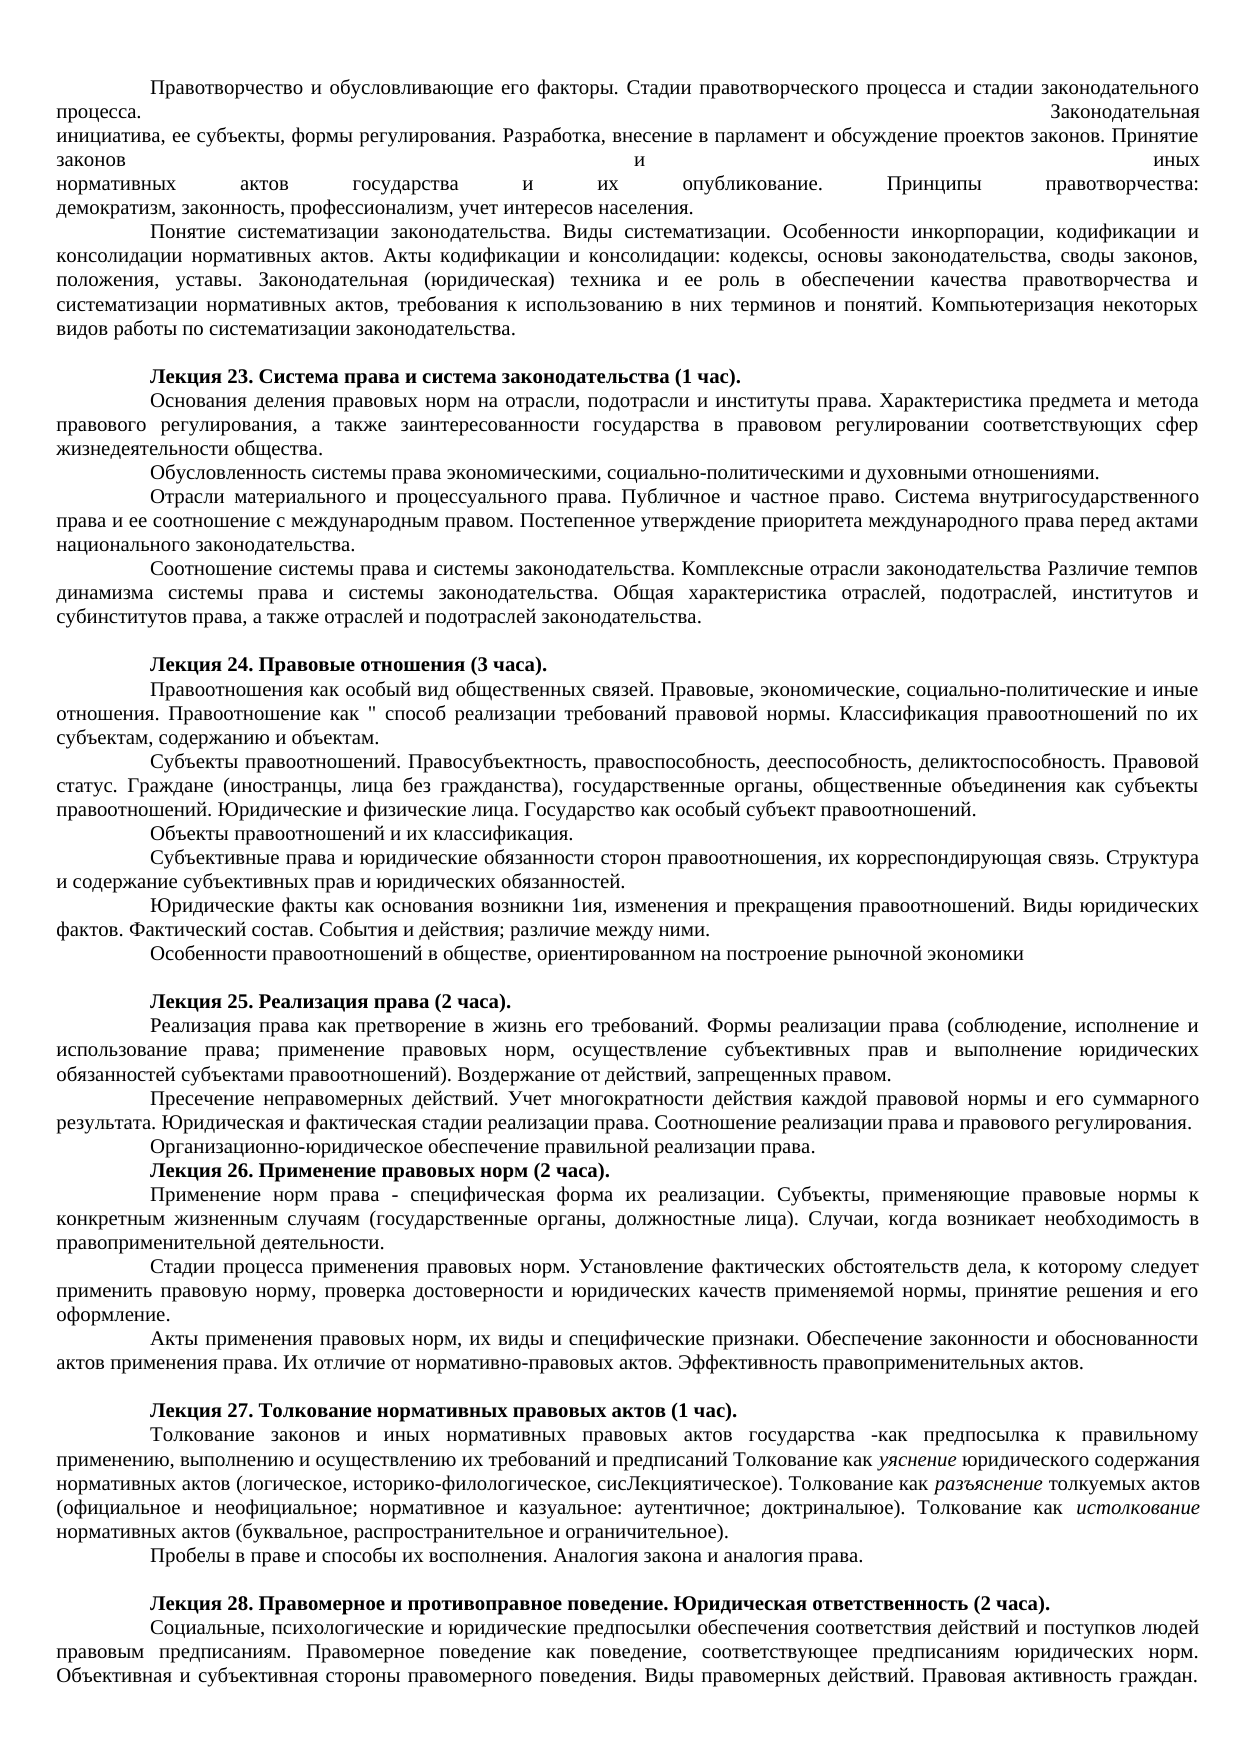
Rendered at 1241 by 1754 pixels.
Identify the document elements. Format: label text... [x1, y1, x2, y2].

text Отрасли материального и процессуального права. Публичное и частное право. Система внутригосударственного права и ее соотношение с международным правом. Постепенное утверждение приоритета международного права перед актами национального законодательства. [56, 484, 1200, 556]
text Соотношение системы права и системы законодательства. Комплексные отрасли законодательства Различие темпов динамизма системы права и системы законодательства. Общая характеристика отраслей, подотраслей, институтов и субинститутов права, а также отраслей и подотраслей законодательства. [56, 556, 1200, 628]
text Понятие систематизации законодательства. Виды систематизации. Особенности инкорпорации, кодификации и консолидации нормативных актов. Акты кодификации и консолидации: кодексы, основы законодательства, своды законов, положения, уставы. Законодательная (юридическая) техника и ее роль в обеспечении качества правотворчества и систематизации нормативных актов, требования к использованию в них терминов и понятий. Компьютеризация некоторых видов работы по систематизации законодательства. [56, 219, 1200, 339]
text Лекция 24. Правовые отношения (3 часа). [56, 652, 1200, 676]
text Лекция 27. Толкование нормативных правовых актов (1 час). [56, 1398, 1200, 1422]
text Лекция 28. Правомерное и противоправное поведение. Юридическая ответственность (2 часа). [56, 1591, 1200, 1615]
text Правотворчество и обусловливающие его факторы. Стадии правотворческого процесса и стадии законодательного процесса. Законодательная инициатива, ее субъекты, формы регулирования. Разработка, внесение в парламент и обсуждение проектов законов. Принятие законов и иных нормативных актов государства и их опубликование. Принципы правотворчества: демократизм, законность, профессионализм, учет интересов населения. [56, 75, 1200, 219]
text Толкование законов и иных нормативных правовых актов государства -как предпосылка к правильному применению, выполнению и осуществлению их требований и предписаний Толкование как уяснение юридического содержания нормативных актов (логическое, историко-филологическое, сисЛекциятическое). Толкование как разъяснение толкуемых актов (официальное и неофициальное; нормативное и казуальное: аутентичное; доктриналыюе). Толкование как истолкование нормативных актов (буквальное, распространительное и ограничительное). [56, 1422, 1200, 1543]
text Объекты правоотношений и их классификация. [56, 821, 1200, 845]
text Субъективные права и юридические обязанности сторон правоотношения, их корреспондирующая связь. Структура и содержание субъективных прав и юридических обязанностей. [56, 845, 1200, 893]
text Правоотношения как особый вид общественных связей. Правовые, экономические, социально-политические и иные отношения. Правоотношение как " способ реализации требований правовой нормы. Классификация правоотношений по их субъектам, содержанию и объектам. [56, 676, 1200, 749]
text Акты применения правовых норм, их виды и специфические признаки. Обеспечение законности и обоснованности актов применения права. Их отличие от нормативно-правовых актов. Эффективность правоприменительных актов. [56, 1326, 1200, 1374]
text Обусловленность системы права экономическими, социально-политическими и духовными отношениями. [56, 460, 1200, 484]
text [56, 1615, 1200, 1687]
text Субъекты правоотношений. Правосубъектность, правоспособность, дееспособность, деликтоспособность. Правовой статус. Граждане (иностранцы, лица без гражданства), государственные органы, общественные объединения как субъекты правоотношений. Юридические и физические лица. Государство как особый субъект правоотношений. [56, 749, 1200, 821]
text Реализация права как претворение в жизнь его требований. Формы реализации права (соблюдение, исполнение и использование права; применение правовых норм, осуществление субъективных прав и выполнение юридических обязанностей субъектами правоотношений). Воздержание от действий, запрещенных правом. [56, 1013, 1200, 1086]
text Лекция 23. Система права и система законодательства (1 час). [56, 364, 1200, 388]
text Юридические факты как основания возникни 1ия, изменения и прекращения правоотношений. Виды юридических фактов. Фактический состав. События и действия; различие между ними. [56, 893, 1200, 941]
text Пробелы в праве и способы их восполнения. Аналогия закона и аналогия права. [56, 1543, 1200, 1567]
text Организационно-юридическое обеспечение правильной реализации права. [56, 1134, 1200, 1158]
text Применение норм права - специфическая форма их реализации. Субъекты, применяющие правовые нормы к конкретным жизненным случаям (государственные органы, должностные лица). Случаи, когда возникает необходимость в правоприменительной деятельности. [56, 1182, 1200, 1254]
text Лекция 25. Реализация права (2 часа). [56, 989, 1200, 1013]
text Основания деления правовых норм на отрасли, подотрасли и институты права. Характеристика предмета и метода правового регулирования, а также заинтересованности государства в правовом регулировании соответствующих сфер жизнедеятельности общества. [56, 388, 1200, 460]
text Особенности правоотношений в обществе, ориентированном на построение рыночной экономики [56, 941, 1200, 965]
text Стадии процесса применения правовых норм. Установление фактических обстоятельств дела, к которому следует применить правовую норму, проверка достоверности и юридических качеств применяемой нормы, принятие решения и его оформление. [56, 1254, 1200, 1326]
text Пресечение неправомерных действий. Учет многократности действия каждой правовой нормы и его суммарного результата. Юридическая и фактическая стадии реализации права. Соотношение реализации права и правового регулирования. [56, 1086, 1200, 1134]
text Лекция 26. Применение правовых норм (2 часа). [56, 1158, 1200, 1182]
